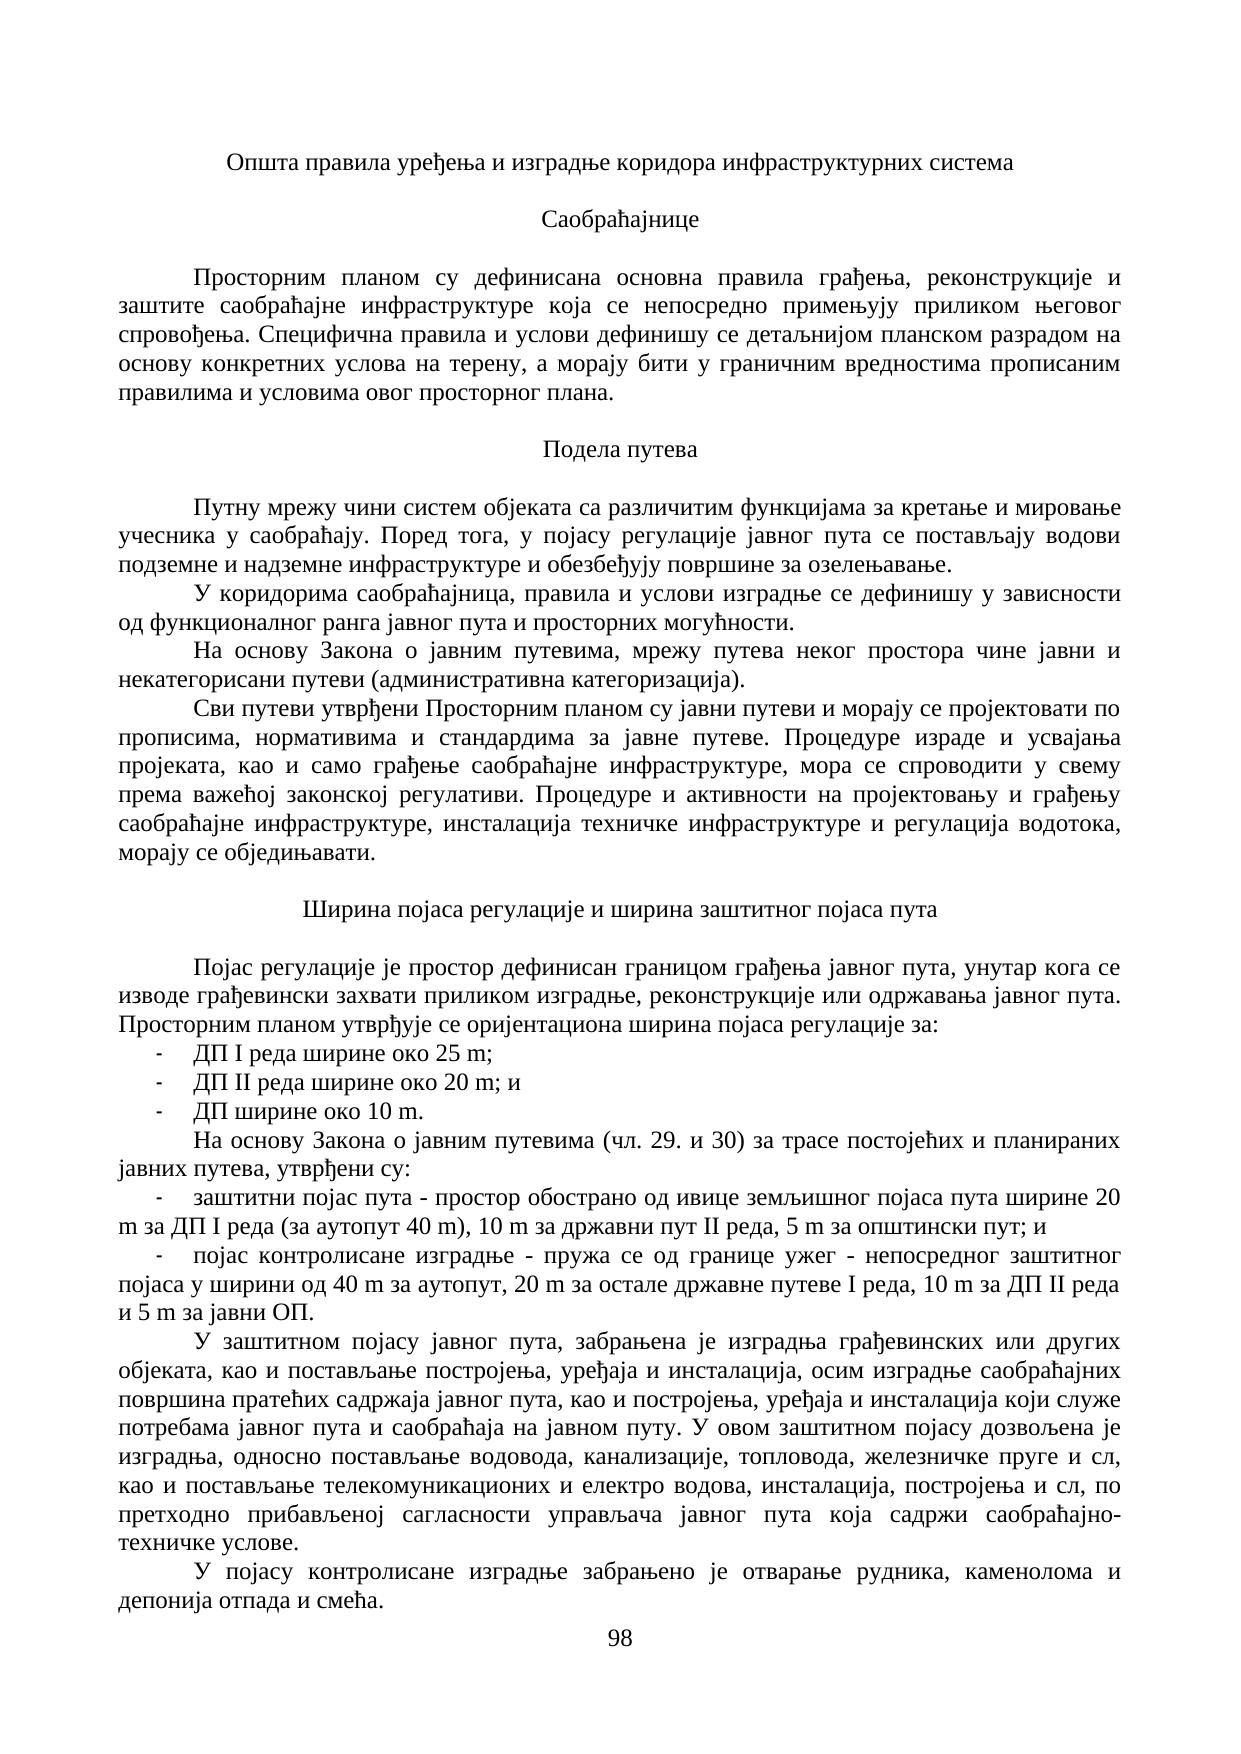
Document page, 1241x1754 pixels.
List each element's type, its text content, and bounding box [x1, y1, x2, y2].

text У појасу контролисане изградње забрањено је отварање рудника, каменолома и депонија отпада и смећа. [118, 1556, 1122, 1614]
list ДП ширине око 10 m. [156, 1096, 1122, 1125]
text Саобраћајнице [118, 204, 1122, 233]
text На основу Закона о јавним путевима, мрежу путева неког простора чине јавни и некатегорисани путеви (административна категоризација). [118, 636, 1122, 693]
list ДП II реда ширине око 20 m; и [156, 1067, 1122, 1096]
text У заштитном појасу јавног пута, забрањена је изградња грађевинских или других објеката, као и постављање постројења, уређаја и инсталација, осим изградње саобраћајних површина пратећих садржаја јавног пута, као и постројења, уређаја и инсталација који служе потребама јавног пута и саобраћаја на јавном путу. У овом заштитном појасу дозвољена је изградња, односно постављање водовода, канализације, топловода, железничке пруге и сл, као и постављање телекомуникационих и електро водова, инсталација, постројења и сл, по претходно прибављеној сагласности управљача јавног пута која садржи саобраћајно-техничке услове. [118, 1326, 1122, 1556]
text Просторним планом су дефинисана основна правила грађења, реконструкције и заштите саобраћајне инфраструктуре која се непосредно примењују приликом његовог спровођења. Специфична правила и услови дефинишу се детаљнијом планском разрадом на основу конкретних услова на терену, а морају бити у граничним вредностима прописаним правилима и условима овог просторног плана. [118, 262, 1122, 406]
text Општа правила уређења и изградње коридора инфраструктурних система [118, 147, 1122, 176]
text Путну мрежу чини систем објеката са различитим функцијама за кретање и мировање учесника у саобраћају. Поред тога, у појасу регулације јавног пута се постављају водови подземне и надземне инфраструктуре и обезбеђују површине за озелењавање. [118, 492, 1122, 578]
text Подела путева [118, 434, 1122, 463]
text Сви путеви утврђени Просторним планом су јавни путеви и морају се пројектовати по прописима, нормативима и стандардима за јавне путеве. Процедуре израде и усвајања пројеката, као и само грађење саобраћајне инфраструктуре, мора се спроводити у свему према важећој законској регулативи. Процедуре и активности на пројектовању и грађењу саобраћајне инфраструктуре, инсталација техничке инфраструктуре и регулација водотока, морају се обједињавати. [118, 693, 1122, 866]
text На основу Закона о јавним путевима (чл. 29. и 30) за трасе постојећих и планираних јавних путева, утврђени су: [118, 1125, 1122, 1182]
text Појас регулације је простор дефинисан границом грађења јавног пута, унутар кога се изводе грађевински захвати приликом изградње, реконструкције или одржавања јавног пута. Просторним планом утврђује се оријентациона ширина појаса регулације за: [118, 952, 1122, 1038]
text У коридорима саобраћајница, правила и услови изградње се дефинишу у зависности од функционалног ранга јавног пута и просторних могућности. [118, 578, 1122, 636]
list заштитни појас пута - простор обострано од ивице земљишног појаса пута ширине 20 m за ДП I реда (за аутопут 40 m), 10 m за државни пут II реда, 5 m за општински пут; и [118, 1182, 1122, 1240]
list појас контролисане изградње - пружа се од границе ужег - непосредног заштитног појаса у ширини од 40 m за аутопут, 20 m за остале државне путеве I реда, 10 m за ДП II реда и 5 m за јавни ОП. [118, 1240, 1122, 1326]
text Ширина појаса регулације и ширина заштитног појаса пута [118, 894, 1122, 923]
list ДП I реда ширине око 25 m; [156, 1038, 1122, 1067]
